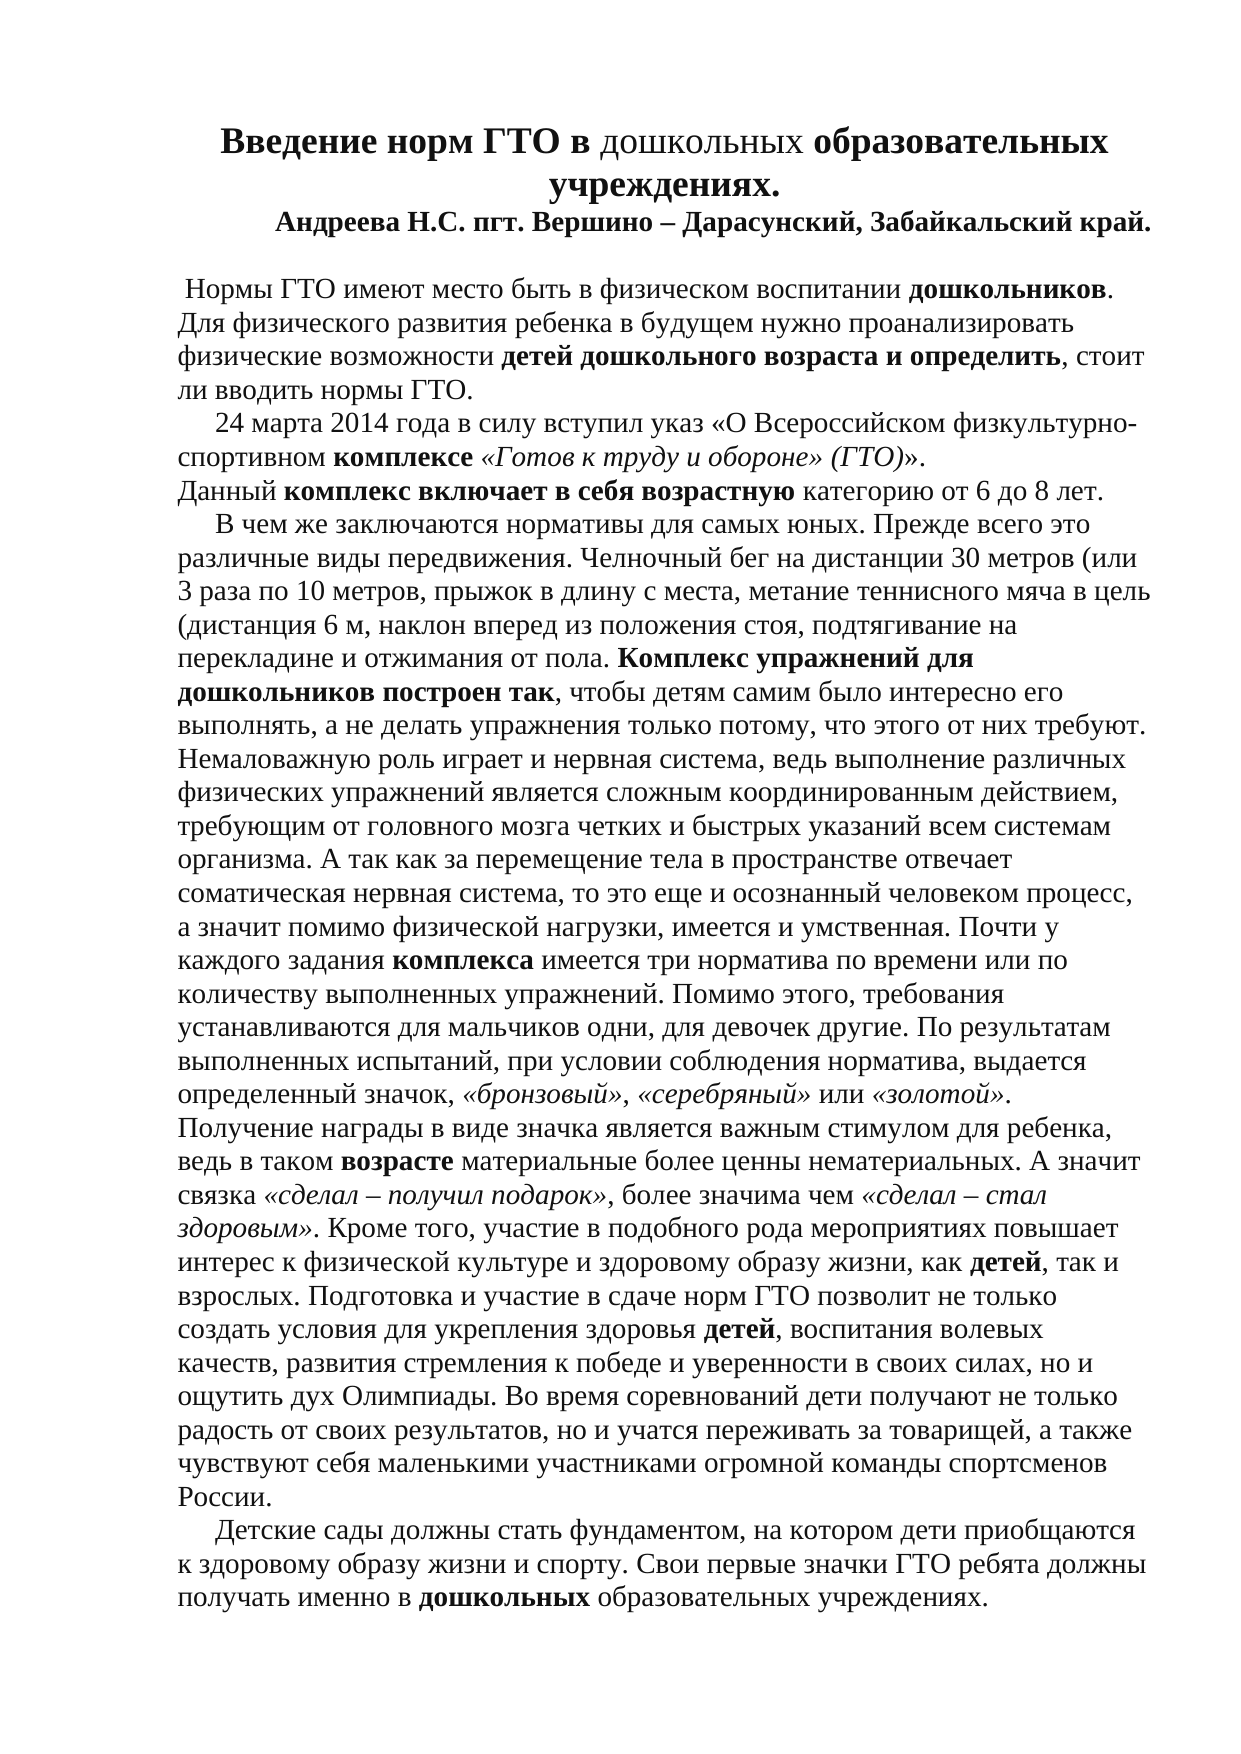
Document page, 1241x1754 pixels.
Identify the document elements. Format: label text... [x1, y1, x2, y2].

text 24 марта 2014 года в силу вступил указ «О Всероссийском физкультурно-спортивном комплексе «Готов к труду и обороне» (ГТО)». Данный комплекс включает в себя возрастную категорию от 6 до 8 лет. [177, 406, 1152, 506]
text В чем же заключаются нормативы для самых юных. Прежде всего это различные виды передвижения. Челночный бег на дистанции 30 метров (или 3 раза по 10 метров, прыжок в длину с места, метание теннисного мяча в цель (дистанция 6 м, наклон вперед из положения стоя, подтягивание на перекладине и отжимания от пола. Комплекс упражнений для дошкольников построен так, чтобы детям самим было интересно его выполнять, а не делать упражнения только потому, что этого от них требуют. Немаловажную роль играет и нервная система, ведь выполнение различных физических упражнений является сложным координированным действием, требующим от головного мозга четких и быстрых указаний всем системам организма. А так как за перемещение тела в пространстве отвечает соматическая нервная система, то это еще и осознанный человеком процесс, а значит помимо физической нагрузки, имеется и умственная. Почти у каждого задания комплекса имеется три норматива по времени или по количеству выполненных упражнений. Помимо этого, требования устанавливаются для мальчиков одни, для девочек другие. По результатам выполненных испытаний, при условии соблюдения норматива, выдается определенный значок, «бронзовый», «серебряный» или «золотой». Получение награды в виде значка является важным стимулом для ребенка, ведь в таком возрасте материальные более ценны нематериальных. А значит связка «сделал – получил подарок», более значима чем «сделал – стал здоровым». Кроме того, участие в подобного рода мероприятиях повышает интерес к физической культуре и здоровому образу жизни, как детей, так и взрослых. Подготовка и участие в сдаче норм ГТО позволит не только создать условия для укрепления здоровья детей, воспитания волевых качеств, развития стремления к победе и уверенности в своих силах, но и ощутить дух Олимпиады. Во время соревнований дети получают не только радость от своих результатов, но и учатся переживать за товарищей, а также чувствуют себя маленькими участниками огромной команды спортсменов России. [177, 506, 1152, 1512]
text Введение норм ГТО в дошкольных образовательных учреждениях. [177, 118, 1152, 204]
text Детские сады должны стать фундаментом, на котором дети приобщаются к здоровому образу жизни и спорту. Свои первые значки ГТО ребята должны получать именно в дошкольных образовательных учреждениях. [177, 1512, 1152, 1613]
text Андреева Н.С. пгт. Вершино – Дарасунский, Забайкальский край. [177, 204, 1152, 238]
text Нормы ГТО имеют место быть в физическом воспитании дошкольников. Для физического развития ребенка в будущем нужно проанализировать физические возможности детей дошкольного возраста и определить, стоит ли вводить нормы ГТО. [177, 271, 1152, 406]
